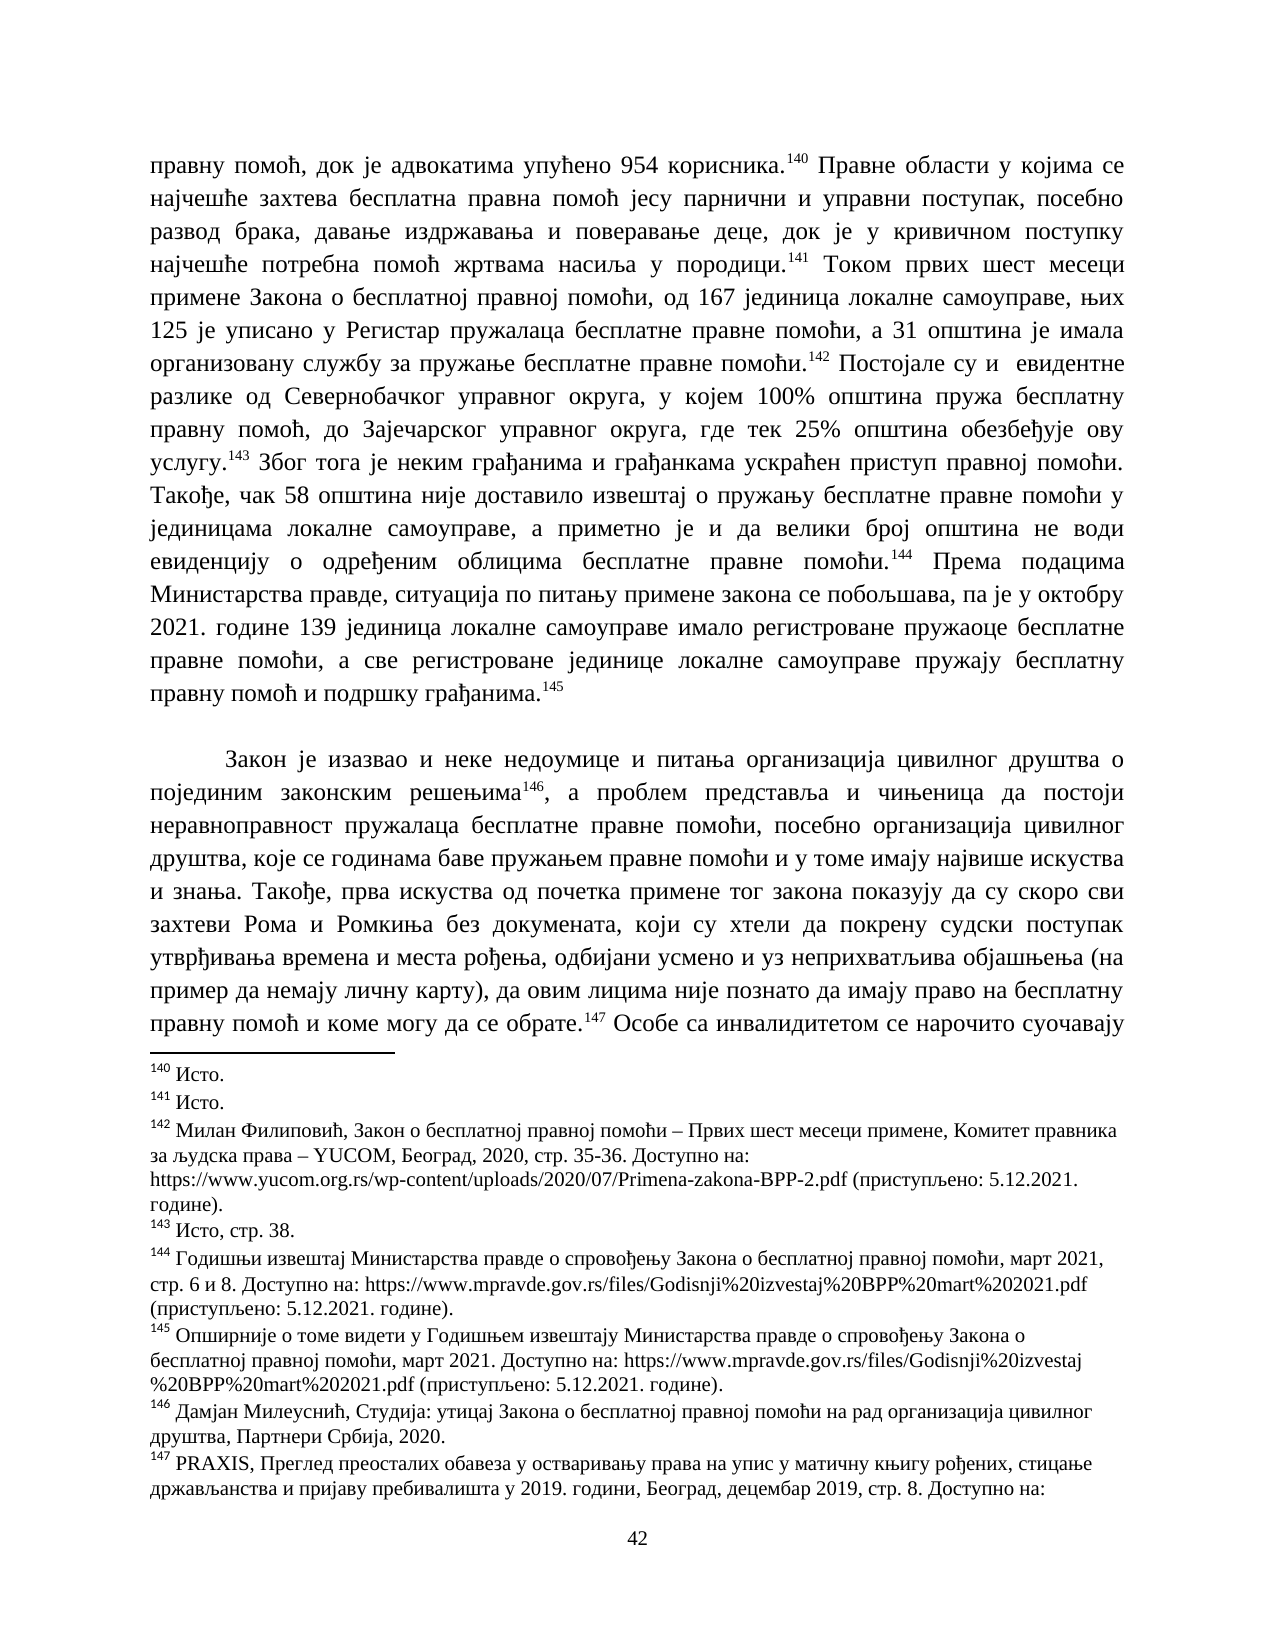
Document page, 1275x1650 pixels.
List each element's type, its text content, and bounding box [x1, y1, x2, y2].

text Закон о бесплатној правној помоћи је почео да се примењује у октобру 2019. године и до почетка његове примене обучено је 300 дипломираних правника, који су добили овлашћења Министарства правде да одлучују о захтевима грађана и грађанки. Од 1. октобра 2019. године до краја јануара 2021. године, број поднетих захтева за бесплатну правну помоћ био је 6.883, а број одобрених захтева 5.367. Општинска служба бесплатне правне помоћи је већини корисника пружила потребну бесплатну правну помоћ, док је адвокатима упућено 954 корисника. Правне области у којима се најчешће захтева бесплатна правна помоћ јесу парнични и управни поступак, посебно развод брака, давање издржавања и поверавање деце, док је у кривичном поступку најчешће потребна помоћ жртвама насиља у породици. Током првих шест месеци примене Закона о бесплатној правној помоћи, од 167 јединица локалне самоуправе, њих 125 је уписано у Регистар пружалаца бесплатне правне помоћи, а 31 општина је имала организовану службу за пружање бесплатне правне помоћи. Постојале су и евидентне разлике од Севернобачког управног округа, у којем 100% општина пружа бесплатну правну помоћ, до Зајечарског управног округа, где тек 25% општина обезбеђује ову услугу. Због тога је неким грађанима и грађанкама ускраћен приступ правној помоћи. Такође, чак 58 општина није доставило извештај о пружању бесплатне правне помоћи у јединицама локалне самоуправе, а приметно је и да велики број општина не води евиденцију о одређеним облицима бесплатне правне помоћи. Према подацима Министарства правде, ситуација по питању примене закона се побољшава, па је у октобру 2021. године 139 јединица локалне самоуправе имало регистроване пружаоце бесплатне правне помоћи, а све регистроване јединице локалне самоуправе пружају бесплатну правну помоћ и подршку грађанима. [150, 150, 1125, 707]
text Закон је изазвао и неке недоумице и питања организација цивилног друштва о појединим законским решењима, а проблем представља и чињеница да постоји неравноправност пружалаца бесплатне правне помоћи, посебно организација цивилног друштва, које се годинама баве пружањем правне помоћи и у томе имају највише искуства и знања. Такође, прва искуства од почетка примене тог закона показују да су скоро сви захтеви Рома и Ромкиња без докумената, који су хтели да покрену судски поступак утврђивања времена и места рођења, одбијани усмено и уз неприхватљива објашњења (на пример да немају личну карту), да овим лицима није познато да имају право на бесплатну правну помоћ и коме могу да се обрате. Особе са инвалидитетом се нарочито суочавају са проблемима у вези са несметаним и недискриминаторним приступом правима, укључујући процедурална прилагођавања за све особе и приступ грађанским парницама за глуве особе, а Законом о бесплатној помоћи овај проблем није решен, због чега се поставља питање доступности услуга бесплатне правне помоћи за ове категорије лица. Неке организације су се осврнуле на проблем неоснованог и незаконитог ускраћивања правне помоћи у прихватним и OneStop центрима за мигранте. Ни положај деце у правосудном систему није задовољавајући, због чега је потребно унапредити правосудни систем да буде по мери детета и усклађен са принципом најбољег интереса детета у свим поступцима који га се тичу, као и повећати информисаност деце и младих о правима која имају у случају да дођу у контакт са правосудним системом. [150, 744, 1125, 1037]
